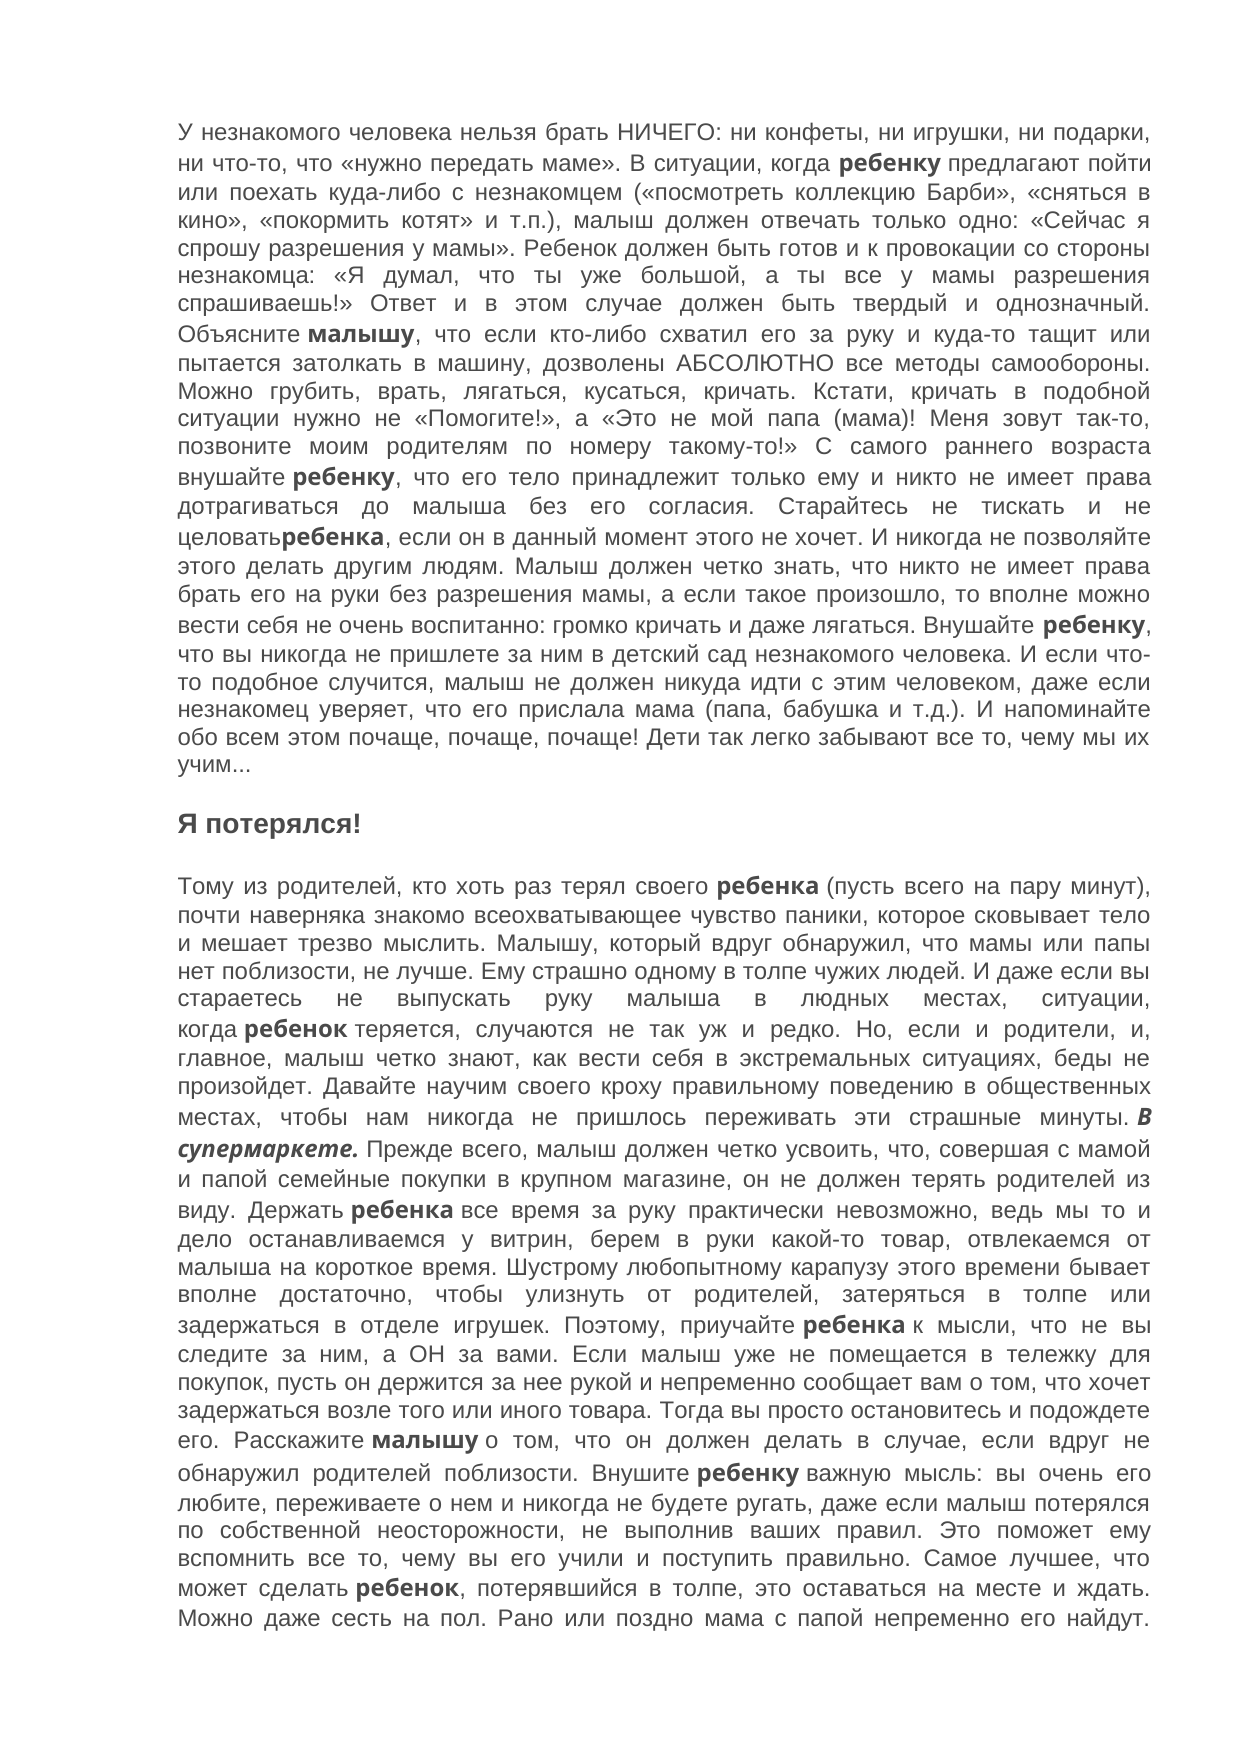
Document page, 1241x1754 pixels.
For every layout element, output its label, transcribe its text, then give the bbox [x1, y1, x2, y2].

text Я потерялся! [177, 807, 1152, 839]
text У незнакомого человека нельзя брать НИЧЕГО: ни конфеты, ни игрушки, ни подарки, ни что-то, что «нужно передать маме». В ситуации, когда ребенку предлагают пойти или поехать куда-либо с незнакомцем («посмотреть коллекцию Барби», «сняться в кино», «покормить котят» и т.п.), малыш должен отвечать только одно: «Сейчас я спрошу разрешения у мамы». Ребенок должен быть готов и к провокации со стороны незнакомца: «Я думал, что ты уже большой, а ты все у мамы разрешения спрашиваешь!» Ответ и в этом случае должен быть твердый и однозначный. Объясните малышу, что если кто-либо схватил его за руку и куда-то тащит или пытается затолкать в машину, дозволены АБСОЛЮТНО все методы самообороны. Можно грубить, врать, лягаться, кусаться, кричать. Кстати, кричать в подобной ситуации нужно не «Помогите!», а «Это не мой папа (мама)! Меня зовут так-то, позвоните моим родителям по номеру такому-то!» С самого раннего возраста внушайте ребенку, что его тело принадлежит только ему и никто не имеет права дотрагиваться до малыша без его согласия. Старайтесь не тискать и не целоватьребенка, если он в данный момент этого не хочет. И никогда не позволяйте этого делать другим людям. Малыш должен четко знать, что никто не имеет права брать его на руки без разрешения мамы, а если такое произошло, то вполне можно вести себя не очень воспитанно: громко кричать и даже лягаться. Внушайте ребенку, что вы никогда не пришлете за ним в детский сад незнакомого человека. И если что-то подобное случится, малыш не должен никуда идти с этим человеком, даже если незнакомец уверяет, что его прислала мама (папа, бабушка и т.д.). И напоминайте обо всем этом почаще, почаще, почаще! Дети так легко забывают все то, чему мы их учим... [177, 118, 1152, 778]
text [177, 869, 1152, 1631]
